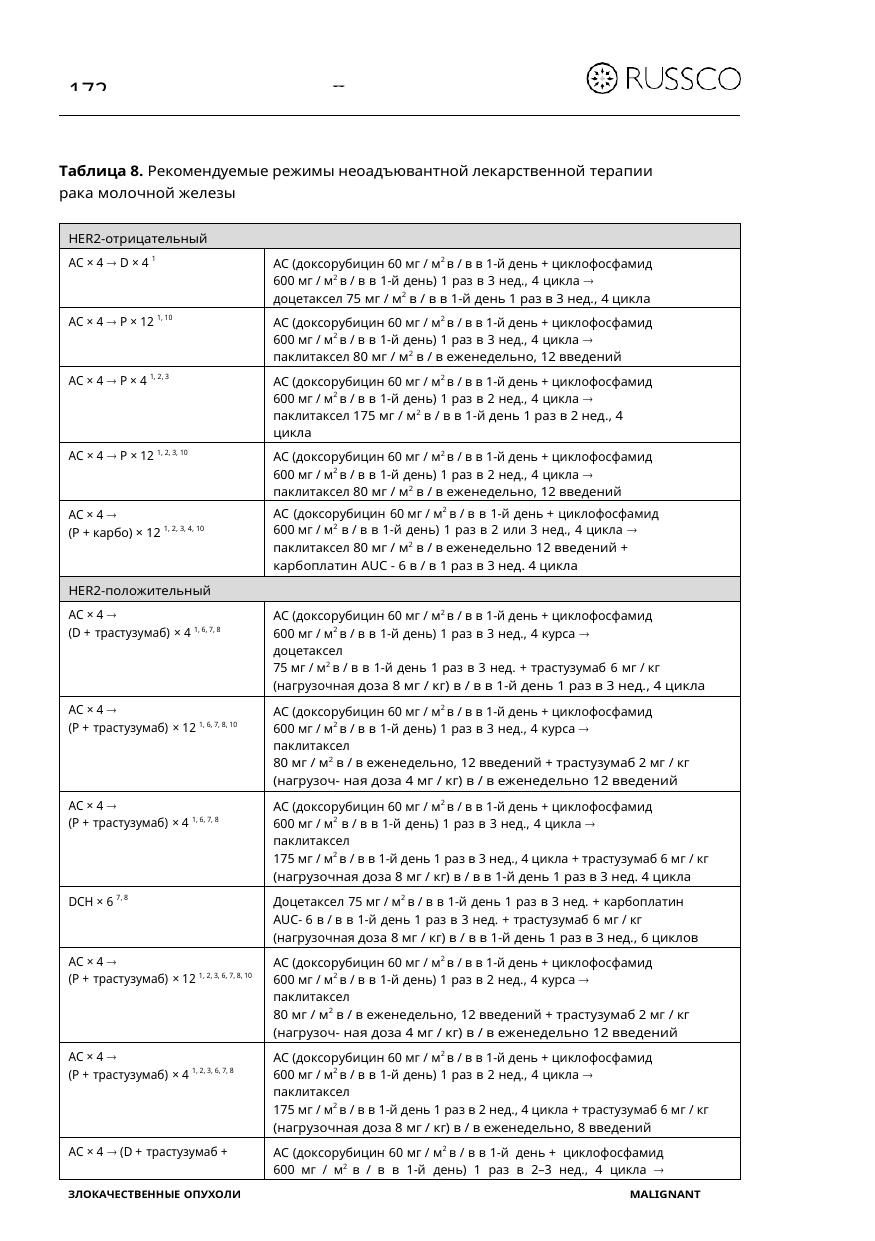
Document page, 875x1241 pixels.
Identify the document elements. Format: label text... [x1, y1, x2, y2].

picture [665, 67, 678, 90]
table_cell AC × 4  (Р + карбо) × 12 1, 2, 3, 4, 10 [60, 501, 264, 576]
table_cell АС (доксорубицин 60 мг / м2 в / в в 1-й день + циклофосфамид 600 мг / м2 в / в в 1-й день) 1 раз в 2 или 3 нед., 4 цикла  паклитаксел 80 мг / м2 в / в еженедельно 12 введений + карбоплатин AUC - 6 в / в 1 раз в 3 нед. 4 цикла [265, 501, 740, 576]
table_cell АС (доксорубицин 60 мг / м2 в / в в 1-й день + циклофосфамид 600 мг / м2 в / в в 1-й день) 1 раз в 2 нед., 4 цикла  паклитаксел 175 мг / м2 в / в в 1-й день 1 раз в 2 нед., 4 цикла + трастузумаб 6 мг / кг (нагрузочная доза 8 мг / кг) в / в еженедельно, 8 введений [265, 1043, 740, 1137]
table_cell AC × 4  D × 4 1 [60, 249, 264, 307]
table_cell АС (доксорубицин 60 мг / м2 в / в в 1-й день + циклофосфамид 600 мг / м2 в / в в 1-й день) 1 раз в 2 нед., 4 курса  паклитаксел 80 мг / м2 в / в еженедельно, 12 введений + трастузумаб 2 мг / кг (нагрузоч- ная доза 4 мг / кг) в / в еженедельно 12 введений [265, 948, 740, 1042]
table_cell АС (доксорубицин 60 мг / м2 в / в в 1-й день + циклофосфамид 600 мг / м2 в / в в 1-й день) 1 раз в 2 нед., 4 цикла  паклитаксел 80 мг / м2 в / в еженедельно, 12 введений [265, 443, 740, 500]
table_cell AC × 4  Р × 12 1, 2, 3, 10 [60, 443, 264, 500]
table_cell АС × 4  (Р + трастузумаб) × 4 1, 2, 3, 6, 7, 8 [60, 1043, 264, 1137]
picture [586, 62, 618, 94]
table_cell HER2-положительный [60, 577, 740, 601]
table_cell АС (доксорубицин 60 мг / м2 в / в в 1-й день + циклофосфамид 600 мг / м2 в / в в 1-й день) 1 раз в 3 нед., 4 курса  доцетаксел 75 мг / м2 в / в в 1-й день 1 раз в 3 нед. + трастузумаб 6 мг / кг (нагрузочная доза 8 мг / кг) в / в в 1-й день 1 раз в 3 нед., 4 цикла [265, 602, 740, 696]
table_cell АС (доксорубицин 60 мг / м2 в / в в 1-й день + циклофосфамид 600 мг / м2 в / в в 1-й день) 1 раз в 3 нед., 4 курса  паклитаксел 80 мг / м2 в / в еженедельно, 12 введений + трастузумаб 2 мг / кг (нагрузоч- ная доза 4 мг / кг) в / в еженедельно 12 введений [265, 697, 740, 791]
table_cell АС (доксорубицин 60 мг / м2 в / в в 1-й день + циклофосфамид 600 мг / м2 в / в в 1-й день) 1 раз в 3 нед., 4 цикла  паклитаксел 175 мг / м2 в / в в 1-й день 1 раз в 3 нед., 4 цикла + трастузумаб 6 мг / кг (нагрузочная доза 8 мг / кг) в / в в 1-й день 1 раз в 3 нед. 4 цикла [265, 792, 740, 886]
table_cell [265, 1138, 740, 1179]
table_cell АС (доксорубицин 60 мг / м2 в / в в 1-й день + циклофосфамид 600 мг / м2 в / в в 1-й день) 1 раз в 3 нед., 4 цикла  паклитаксел 80 мг / м2 в / в еженедельно, 12 введений [265, 308, 740, 366]
table_cell Доцетаксел 75 мг / м2 в / в в 1-й день 1 раз в 3 нед. + карбоплатин AUC- 6 в / в в 1-й день 1 раз в 3 нед. + трастузумаб 6 мг / кг (нагрузочная доза 8 мг / кг) в / в в 1-й день 1 раз в 3 нед., 6 циклов [265, 887, 740, 947]
table_header HER2-отрицательный [60, 224, 740, 248]
picture [627, 67, 663, 89]
table_cell DCН × 6 7, 8 [60, 887, 264, 947]
table_cell АС (доксорубицин 60 мг / м2 в / в в 1-й день + циклофосфамид 600 мг / м2 в / в в 1-й день) 1 раз в 2 нед., 4 цикла  паклитаксел 175 мг / м2 в / в в 1-й день 1 раз в 2 нед., 4 цикла [265, 367, 740, 442]
table_cell AC × 4  (D + трастузумаб) × 4 1, 6, 7, 8 [60, 602, 264, 696]
text Таблица 8. Рекомендуемые режимы неоадъювантной лекарственной терапии рака молочной железы [59, 161, 654, 203]
table_cell AC × 4  Р × 12 1, 10 [60, 308, 264, 366]
table_cell АС × 4  Р × 4 1, 2, 3 [60, 367, 264, 442]
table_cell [60, 1138, 264, 1179]
table_cell АС (доксорубицин 60 мг / м2 в / в в 1-й день + циклофосфамид 600 мг / м2 в / в в 1-й день) 1 раз в 3 нед., 4 цикла  доцетаксел 75 мг / м2 в / в в 1-й день 1 раз в 3 нед., 4 цикла [265, 249, 740, 307]
table_cell АС × 4  (Р + трастузумаб) × 4 1, 6, 7, 8 [60, 792, 264, 886]
picture [681, 67, 741, 90]
table_cell AC × 4  (Р + трастузумаб) × 12 1, 2, 3, 6, 7, 8, 10 [60, 948, 264, 1042]
table_cell AC × 4  (Р + трастузумаб) × 12 1, 6, 7, 8, 10 [60, 697, 264, 791]
